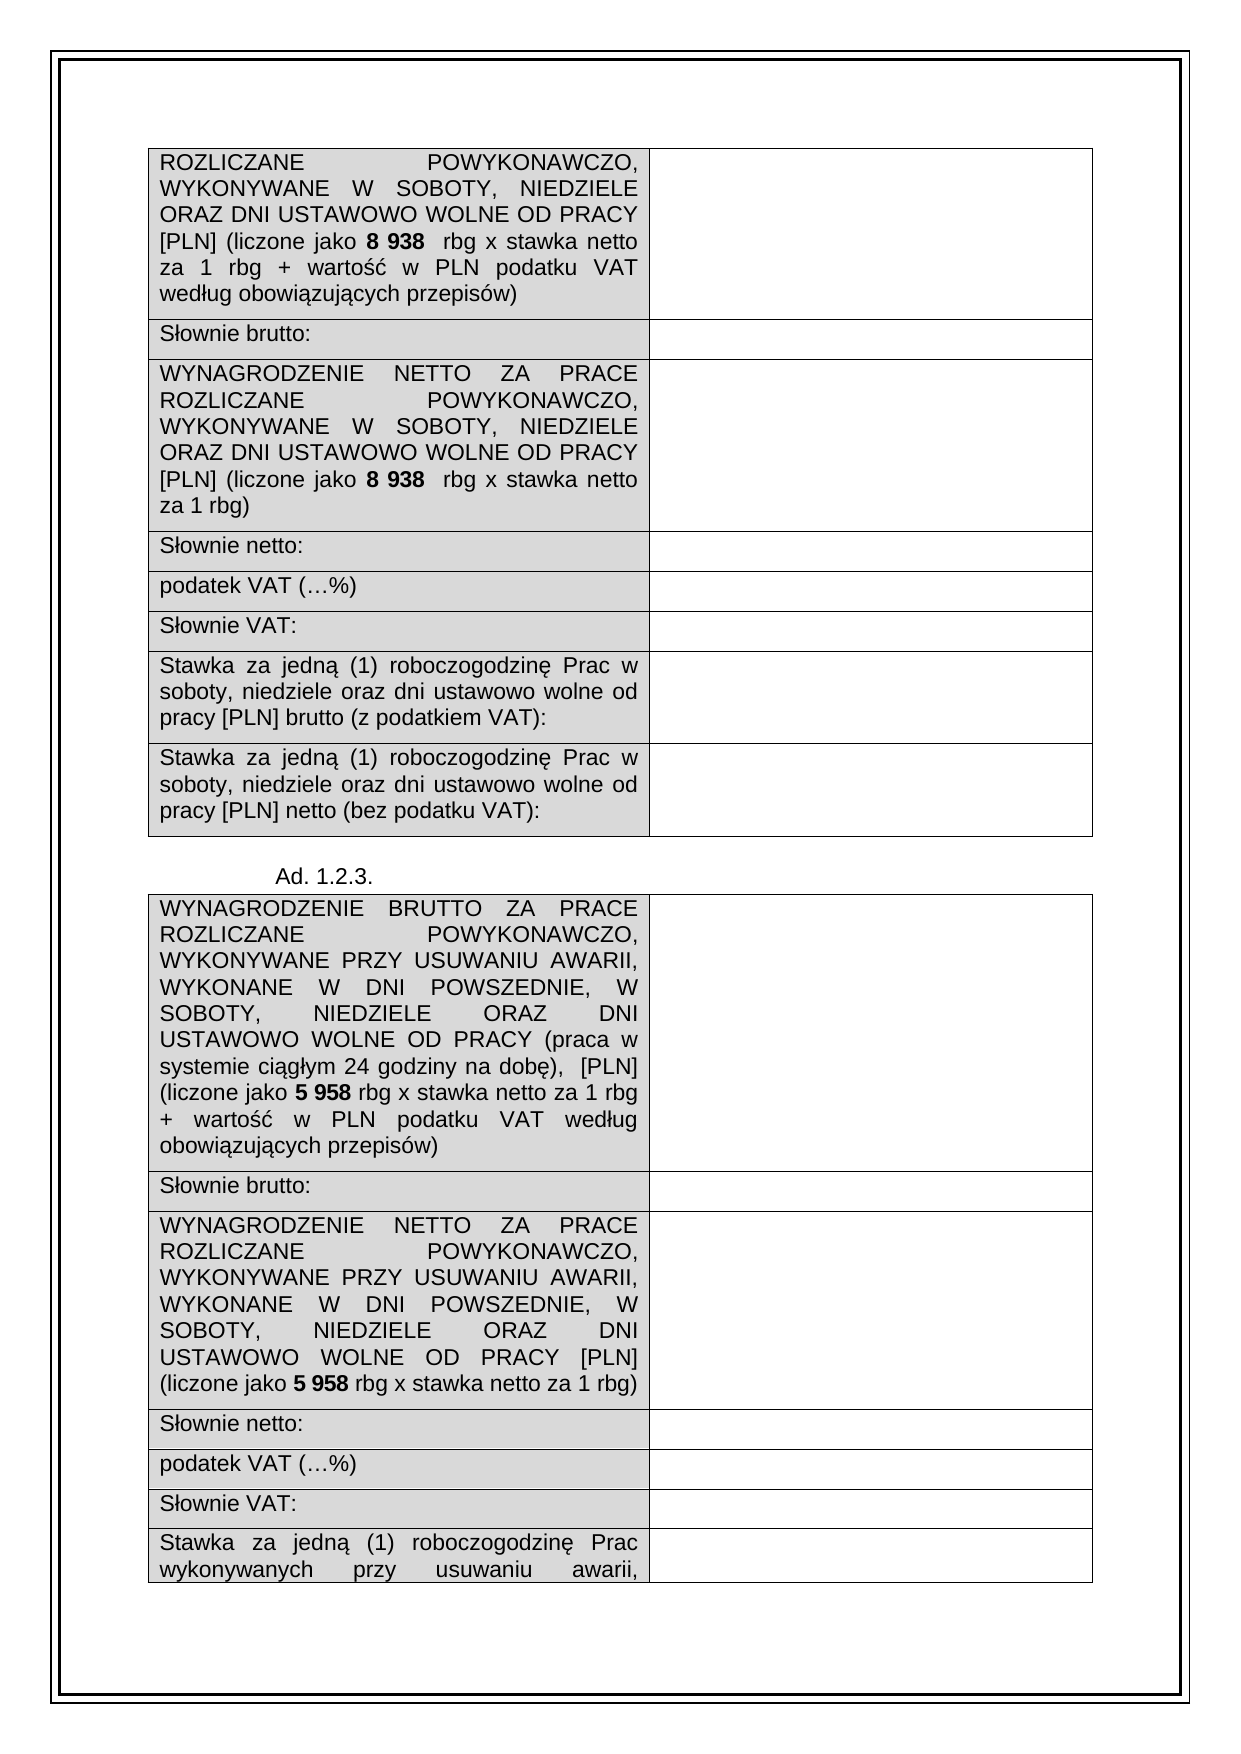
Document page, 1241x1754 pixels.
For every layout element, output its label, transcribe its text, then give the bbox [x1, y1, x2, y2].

table_cell Słownie brutto: [149, 1172, 649, 1211]
table_cell [650, 572, 1092, 611]
table_cell Słownie VAT: [149, 1490, 649, 1528]
table_cell [650, 360, 1092, 531]
table_header [650, 895, 1092, 1171]
table_cell [650, 612, 1092, 651]
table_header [149, 149, 649, 319]
table_cell Słownie VAT: [149, 612, 649, 651]
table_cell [149, 1529, 649, 1582]
table_cell [650, 1212, 1092, 1409]
table_cell [650, 532, 1092, 571]
table_cell Stawka za jedną (1) roboczogodzinę Prac w soboty, niedziele oraz dni ustawowo wolne od pracy [PLN] brutto (z podatkiem VAT): [149, 652, 649, 743]
table_cell Słownie netto: [149, 532, 649, 571]
table_header WYNAGRODZENIE BRUTTO ZA PRACE ROZLICZANE POWYKONAWCZO, WYKONYWANE PRZY USUWANIU AWARII, WYKONANE W DNI POWSZEDNIE, W SOBOTY, NIEDZIELE ORAZ DNI USTAWOWO WOLNE OD PRACY (praca w systemie ciągłym 24 godziny na dobę), [PLN] (liczone jako 5 958 rbg x stawka netto za 1 rbg + wartość w PLN podatku VAT według obowiązujących przepisów) [149, 895, 649, 1171]
table_cell WYNAGRODZENIE NETTO ZA PRACE ROZLICZANE POWYKONAWCZO, WYKONYWANE PRZY USUWANIU AWARII, WYKONANE W DNI POWSZEDNIE, W SOBOTY, NIEDZIELE ORAZ DNI USTAWOWO WOLNE OD PRACY [PLN] (liczone jako 5 958 rbg x stawka netto za 1 rbg) [149, 1212, 649, 1409]
list Ad. 1.2.3. [275, 863, 1093, 889]
table_cell [650, 1172, 1092, 1211]
table_cell [650, 1490, 1092, 1528]
table_cell podatek VAT (…%) [149, 572, 649, 611]
table_cell [650, 744, 1092, 836]
table_cell Słownie netto: [149, 1410, 649, 1448]
table_cell Stawka za jedną (1) roboczogodzinę Prac w soboty, niedziele oraz dni ustawowo wolne od pracy [PLN] netto (bez podatku VAT): [149, 744, 649, 836]
table_cell podatek VAT (…%) [149, 1450, 649, 1488]
table_cell [650, 1450, 1092, 1488]
table_header [650, 149, 1092, 319]
table_cell WYNAGRODZENIE NETTO ZA PRACE ROZLICZANE POWYKONAWCZO, WYKONYWANE W SOBOTY, NIEDZIELE ORAZ DNI USTAWOWO WOLNE OD PRACY [PLN] (liczone jako 8 938 rbg x stawka netto za 1 rbg) [149, 360, 649, 531]
table_cell [650, 652, 1092, 743]
table_cell Słownie brutto: [149, 320, 649, 359]
table_cell [650, 1410, 1092, 1448]
table_cell [650, 320, 1092, 359]
table_cell [650, 1529, 1092, 1582]
